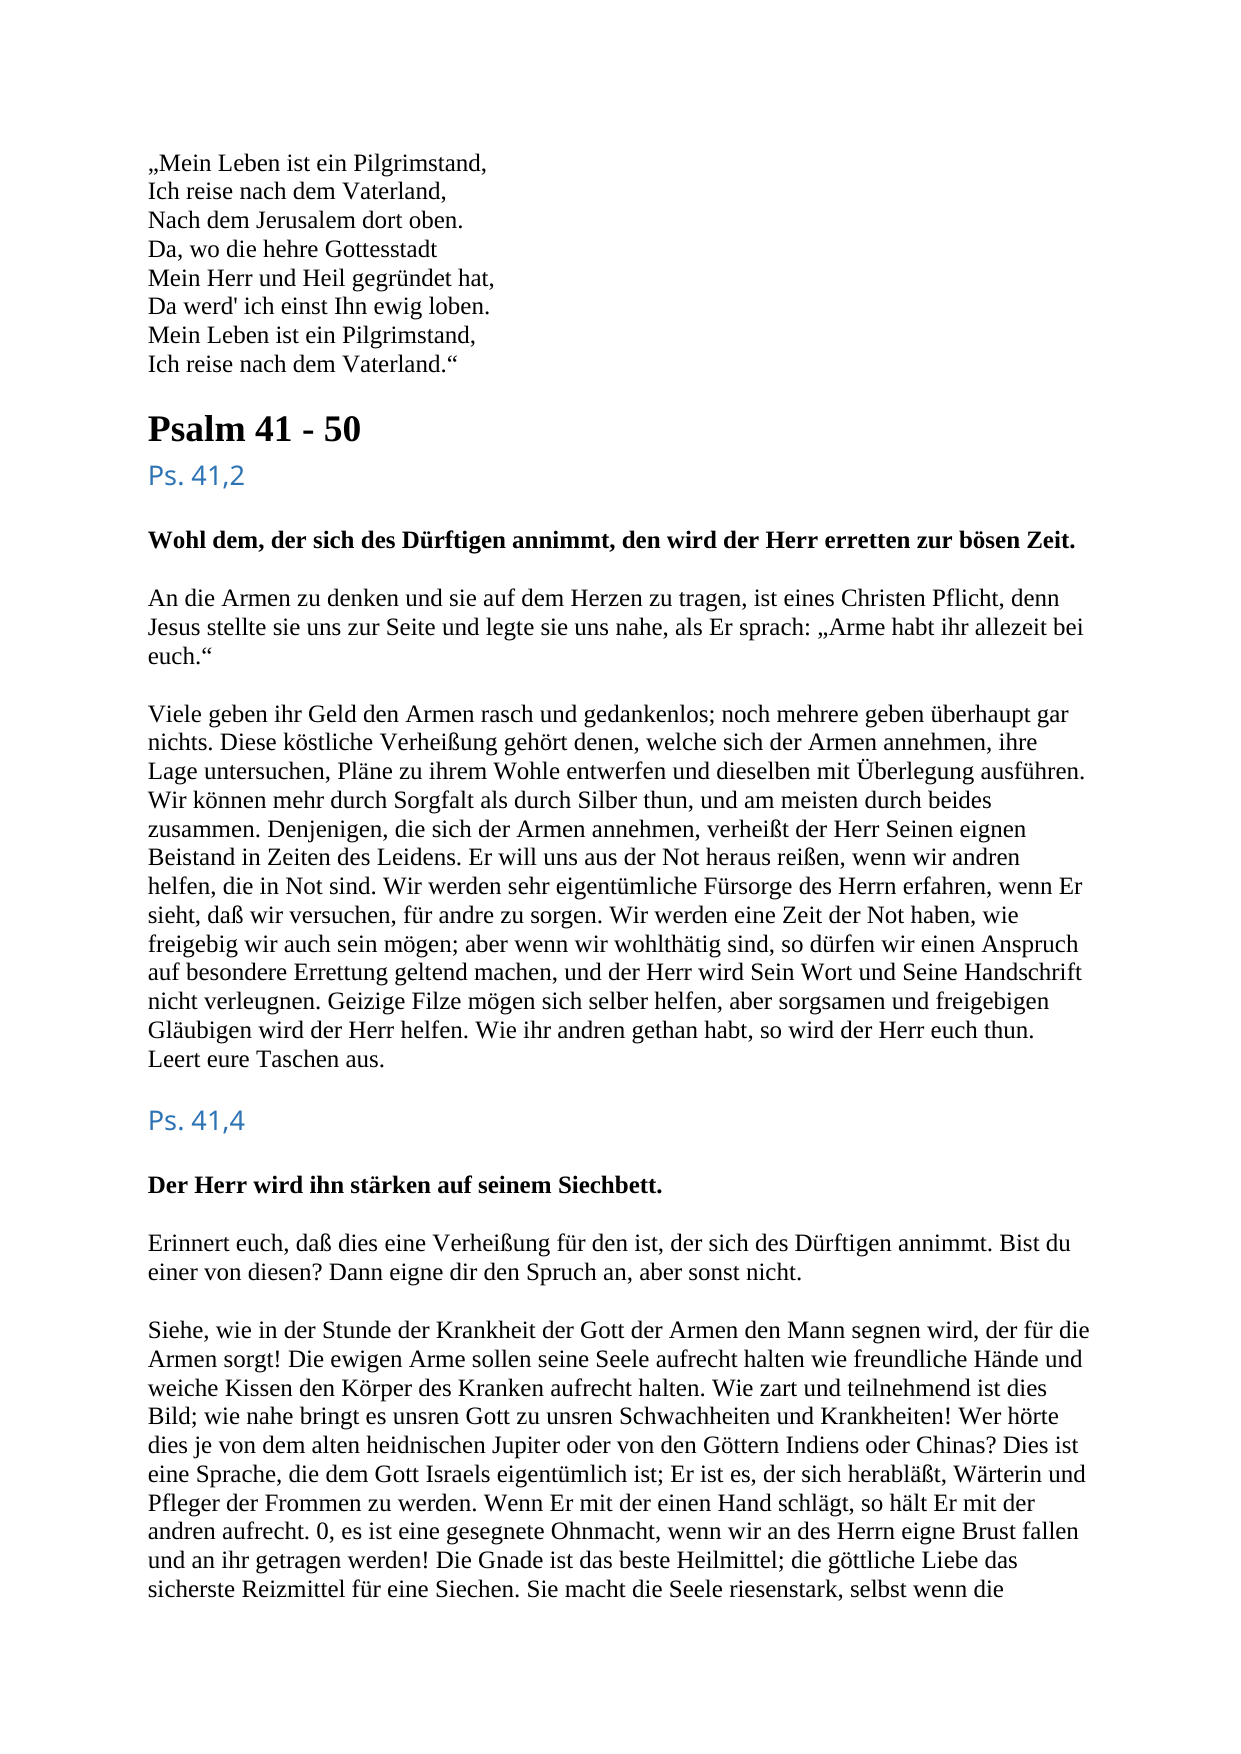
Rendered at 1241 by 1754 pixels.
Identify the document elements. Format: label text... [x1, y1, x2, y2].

text Erinnert euch, daß dies eine Verheißung für den ist, der sich des Dürftigen annimmt. Bist du einer von diesen? Dann eigne dir den Spruch an, aber sonst nicht. [148, 1488, 1093, 1545]
text Wohl dem, der sich des Dürftigen annimmt, den wird der Herr erretten zur bösen Zeit. [148, 784, 1093, 813]
text Der Herr wird ihn stärken auf seinem Siechbett. [148, 1430, 1093, 1458]
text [148, 1574, 1093, 1632]
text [148, 148, 1093, 378]
text An die Armen zu denken und sie auf dem Herzen zu tragen, ist eines Christen Pflicht, denn Jesus stellte sie uns zur Seite und legte sie uns nahe, als Er sprach: „Arme habt ihr allezeit bei euch.“ [148, 842, 1093, 929]
subtitle Psalm 41 - 50 [148, 666, 1093, 709]
text „Mein Leben ist ein Pilgrimstand, Ich reise nach dem Vaterland, Nach dem Jerusalem dort oben. Da, wo die hehre Gottesstadt Mein Herr und Heil gegründet hat, Da werd' ich einst Ihn ewig loben. Mein Leben ist ein Pilgrimstand, Ich reise nach dem Vaterland.“ [148, 407, 1093, 637]
text Viele geben ihr Geld den Armen rasch und gedankenlos; noch mehrere geben überhaupt gar nichts. Diese köstliche Verheißung gehört denen, welche sich der Armen annehmen, ihre Lage untersuchen, Pläne zu ihrem Wohle entwerfen und dieselben mit Überlegung ausführen. Wir können mehr durch Sorgfalt als durch Silber thun, und am meisten durch beides zusammen. Denjenigen, die sich der Armen annehmen, verheißt der Herr Seinen eignen Beistand in Zeiten des Leidens. Er will uns aus der Not heraus reißen, wenn wir andren helfen, die in Not sind. Wir werden sehr eigentümliche Fürsorge des Herrn erfahren, wenn Er sieht, daß wir versuchen, für andre zu sorgen. Wir werden eine Zeit der Not haben, wie freigebig wir auch sein mögen; aber wenn wir wohlthätig sind, so dürfen wir einen Anspruch auf besondere Errettung geltend machen, und der Herr wird Sein Wort und Seine Handschrift nicht verleugnen. Geizige Filze mögen sich selber helfen, aber sorgsamen und freigebigen Gläubigen wird der Herr helfen. Wie ihr andren gethan habt, so wird der Herr euch thun. Leert eure Taschen aus. [148, 958, 1093, 1332]
subtitle Ps. 41,4 [148, 1361, 1093, 1398]
subtitle Ps. 41,2 [148, 716, 1093, 752]
